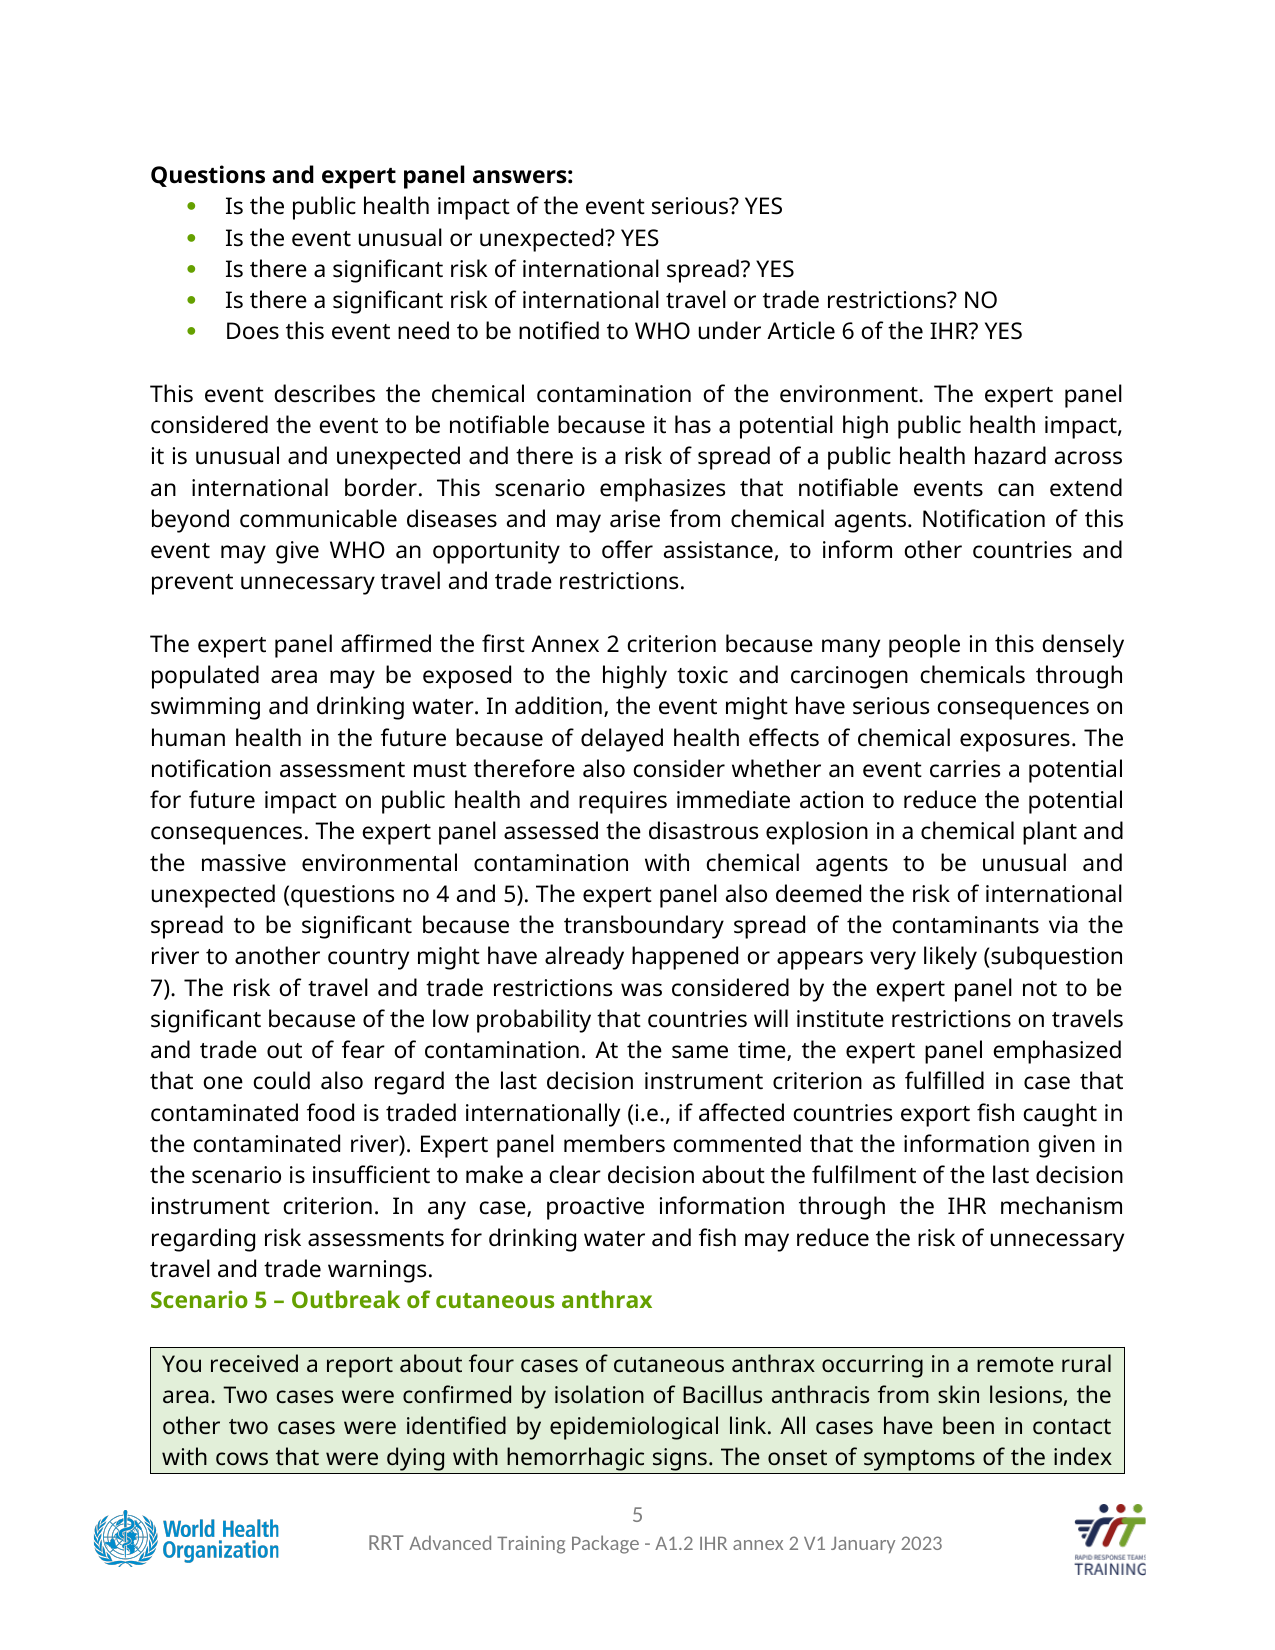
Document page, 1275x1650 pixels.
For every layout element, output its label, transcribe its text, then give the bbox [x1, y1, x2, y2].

list Is the public health impact of the event serious? YES [187, 190, 1125, 222]
list Is the event unusual or unexpected? YES [187, 222, 1125, 253]
picture [93, 1546, 129, 1567]
text Questions and expert panel answers: [150, 159, 1125, 190]
text The expert panel affirmed the first Annex 2 criterion because many people in this densely populated area may be exposed to the highly toxic and carcinogen chemicals through swimming and drinking water. In addition, the event might have serious consequences on human health in the future because of delayed health effects of chemical exposures. The notification assessment must therefore also consider whether an event carries a potential for future impact on public health and requires immediate action to reduce the potential consequences. The expert panel assessed the disastrous explosion in a chemical plant and the massive environmental contamination with chemical agents to be unusual and unexpected (questions no 4 and 5). The expert panel also deemed the risk of international spread to be significant because the transboundary spread of the contaminants via the river to another country might have already happened or appears very likely (subquestion 7). The risk of travel and trade restrictions was considered by the expert panel not to be significant because of the low probability that countries will institute restrictions on travels and trade out of fear of contamination. At the same time, the expert panel emphasized that one could also regard the last decision instrument criterion as fulfilled in case that contaminated food is traded internationally (i.e., if affected countries export fish caught in the contaminated river). Expert panel members commented that the information given in the scenario is insufficient to make a clear decision about the fulfilment of the last decision instrument criterion. In any case, proactive information through the IHR mechanism regarding risk assessments for drinking water and fish may reduce the risk of unnecessary travel and trade warnings. [150, 628, 1125, 1284]
list Is there a significant risk of international spread? YES [187, 253, 1125, 284]
text Scenario 5 – Outbreak of cutaneous anthrax [150, 1284, 1125, 1315]
text This event describes the chemical contamination of the environment. The expert panel considered the event to be notifiable because it has a potential high public health impact, it is unusual and unexpected and there is a risk of spread of a public health hazard across an international border. This scenario emphasizes that notifiable events can extend beyond communicable diseases and may arise from chemical agents. Notification of this event may give WHO an opportunity to offer assistance, to inform other countries and prevent unnecessary travel and trade restrictions. [150, 378, 1125, 597]
list Does this event need to be notified to WHO under Article 6 of the IHR? YES [187, 315, 1125, 347]
list Is there a significant risk of international travel or trade restrictions? NO [187, 284, 1125, 315]
picture [93, 1510, 279, 1567]
